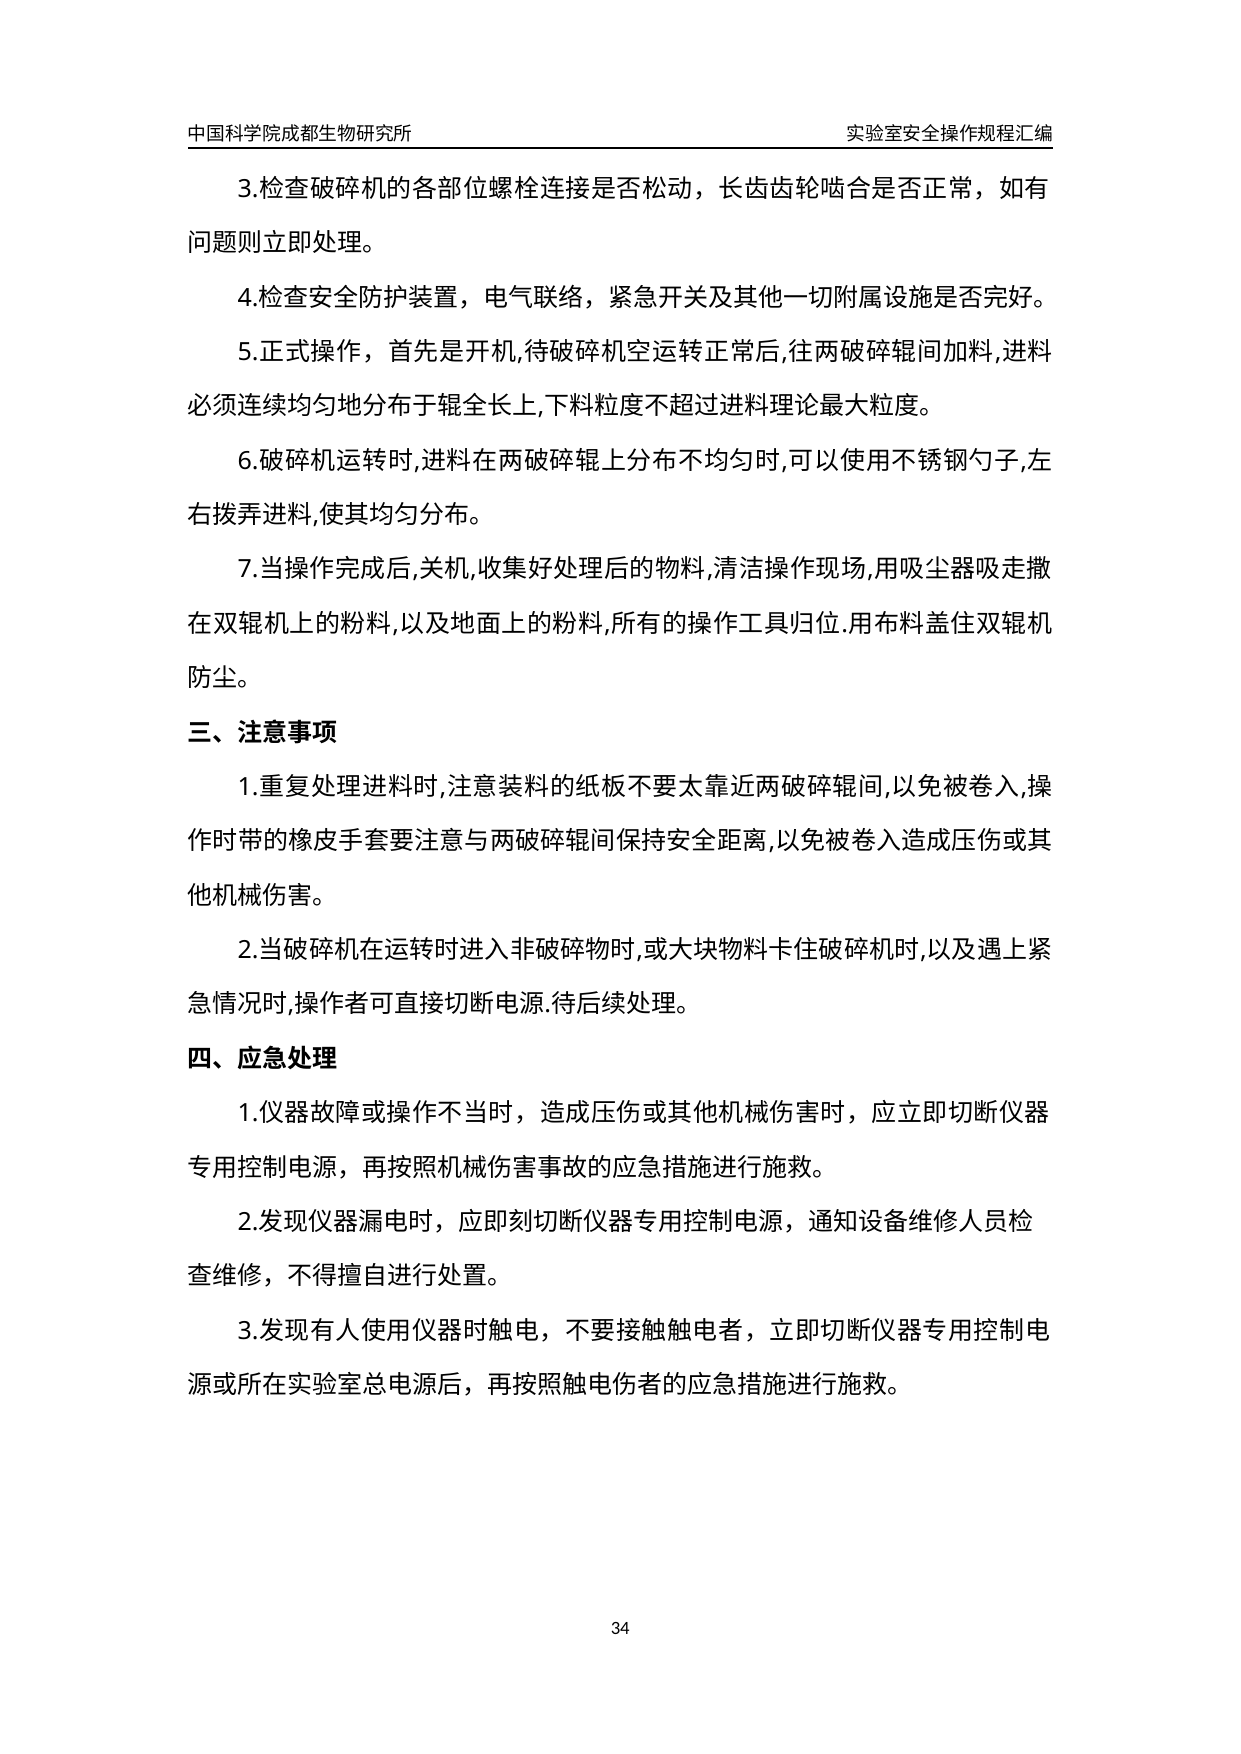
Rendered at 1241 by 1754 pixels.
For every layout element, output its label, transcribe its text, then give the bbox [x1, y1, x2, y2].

text 1.重复处理进料时,注意装料的纸板不要太靠近两破碎辊间,以免被卷入,操作时带的橡皮手套要注意与两破碎辊间保持安全距离,以免被卷入造成压伤或其他机械伤害。 [187, 766, 1053, 911]
text 4.检查安全防护装置，电气联络，紧急开关及其他一切附属设施是否完好。 [187, 277, 1053, 313]
text 2.当破碎机在运转时进入非破碎物时,或大块物料卡住破碎机时,以及遇上紧急情况时,操作者可直接切断电源.待后续处理。 [187, 929, 1053, 1020]
text 三、注意事项 [187, 712, 1053, 748]
text 7.当操作完成后,关机,收集好处理后的物料,清洁操作现场,用吸尘器吸走撒在双辊机上的粉料,以及地面上的粉料,所有的操作工具归位.用布料盖住双辊机防尘。 [187, 549, 1053, 694]
text 2.发现仪器漏电时，应即刻切断仪器专用控制电源，通知设备维修人员检查维修，不得擅自进行处置。 [187, 1201, 1053, 1292]
text 5.正式操作，首先是开机,待破碎机空运转正常后,往两破碎辊间加料,进料必须连续均匀地分布于辊全长上,下料粒度不超过进料理论最大粒度。 [187, 331, 1053, 422]
text 3.检查破碎机的各部位螺栓连接是否松动，长齿齿轮啮合是否正常，如有问题则立即处理。 [187, 168, 1053, 259]
text 1.仪器故障或操作不当时，造成压伤或其他机械伤害时，应立即切断仪器专用控制电源，再按照机械伤害事故的应急措施进行施救。 [187, 1093, 1053, 1183]
text 四、应急处理 [187, 1038, 1053, 1074]
text 6.破碎机运转时,进料在两破碎辊上分布不均匀时,可以使用不锈钢勺子,左右拨弄进料,使其均匀分布。 [187, 440, 1053, 531]
text 3.发现有人使用仪器时触电，不要接触触电者，立即切断仪器专用控制电源或所在实验室总电源后，再按照触电伤者的应急措施进行施救。 [187, 1310, 1053, 1401]
